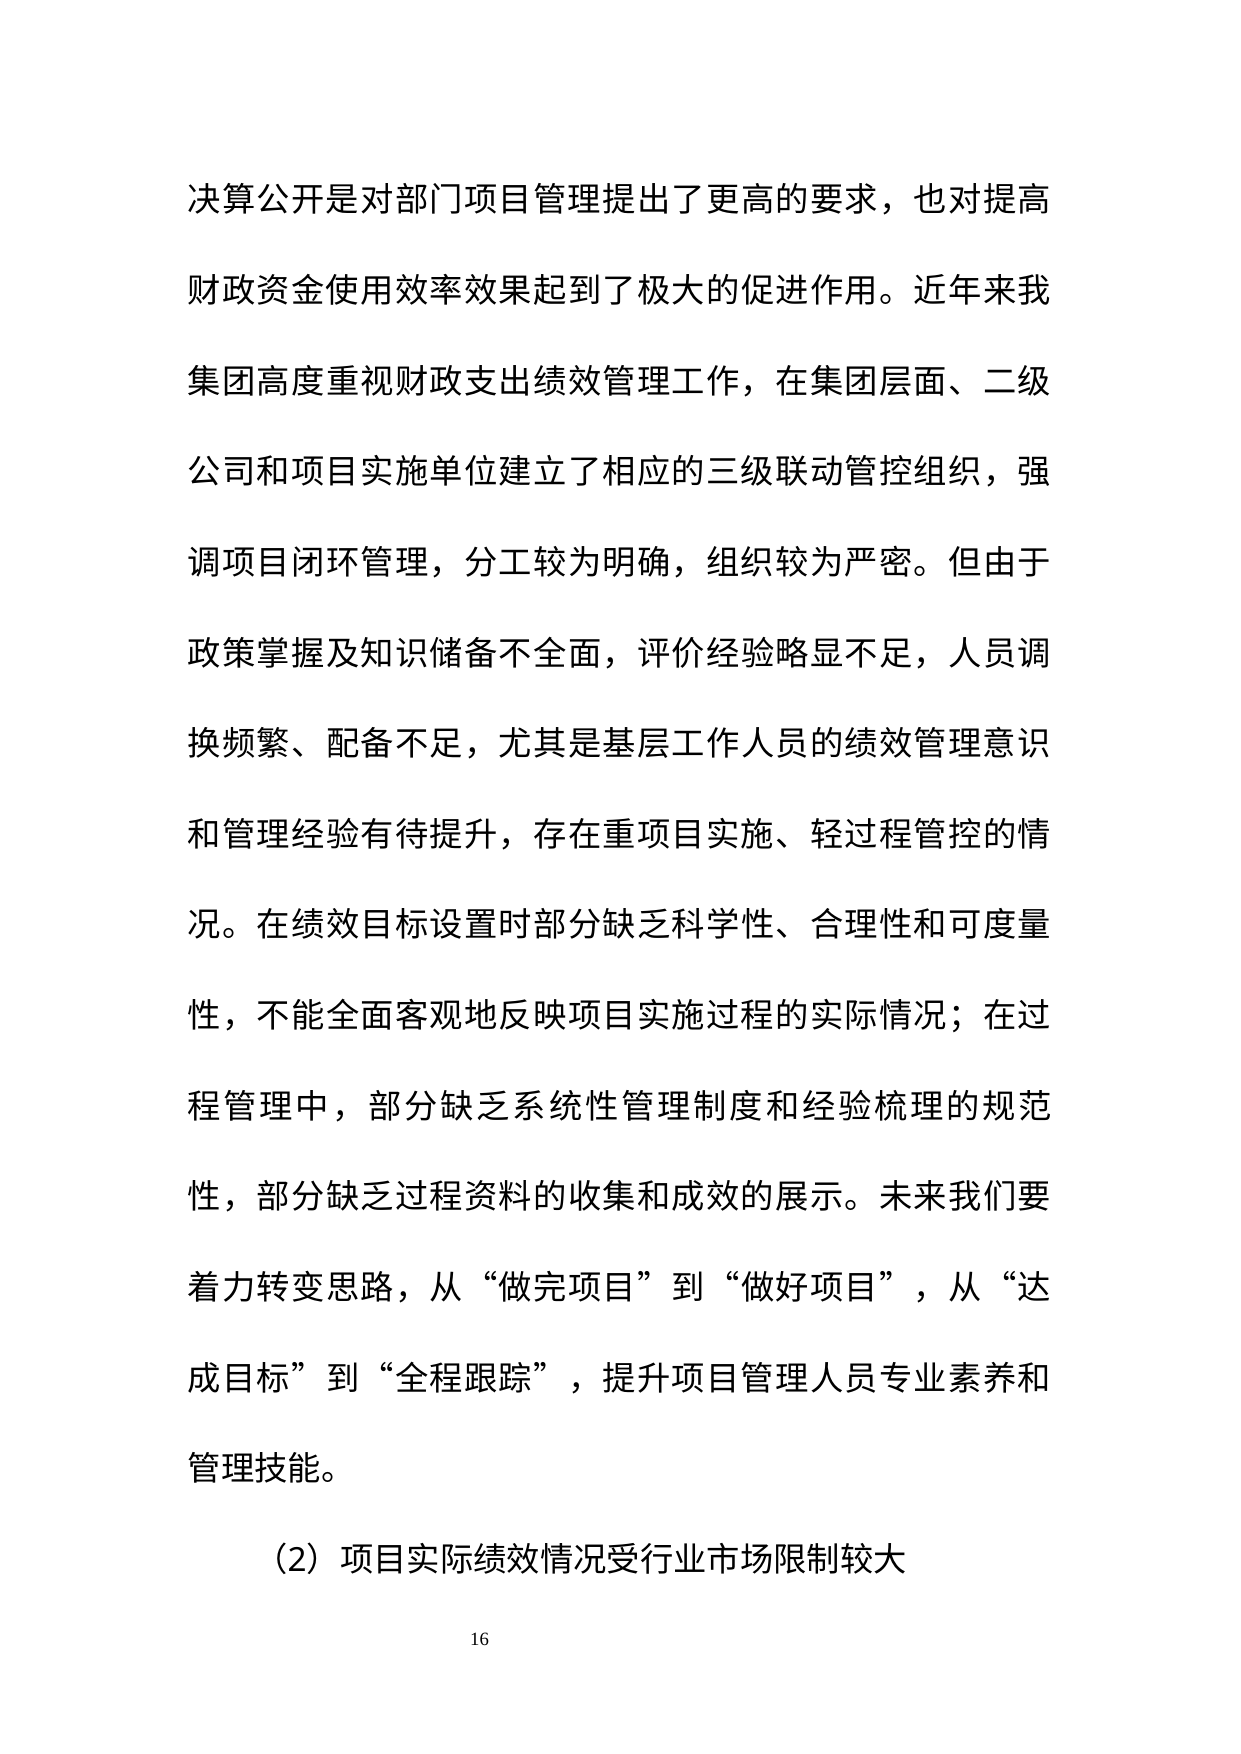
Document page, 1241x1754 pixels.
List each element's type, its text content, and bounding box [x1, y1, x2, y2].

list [187, 152, 1053, 1511]
list （2）项目实际绩效情况受行业市场限制较大 [187, 1511, 1053, 1602]
